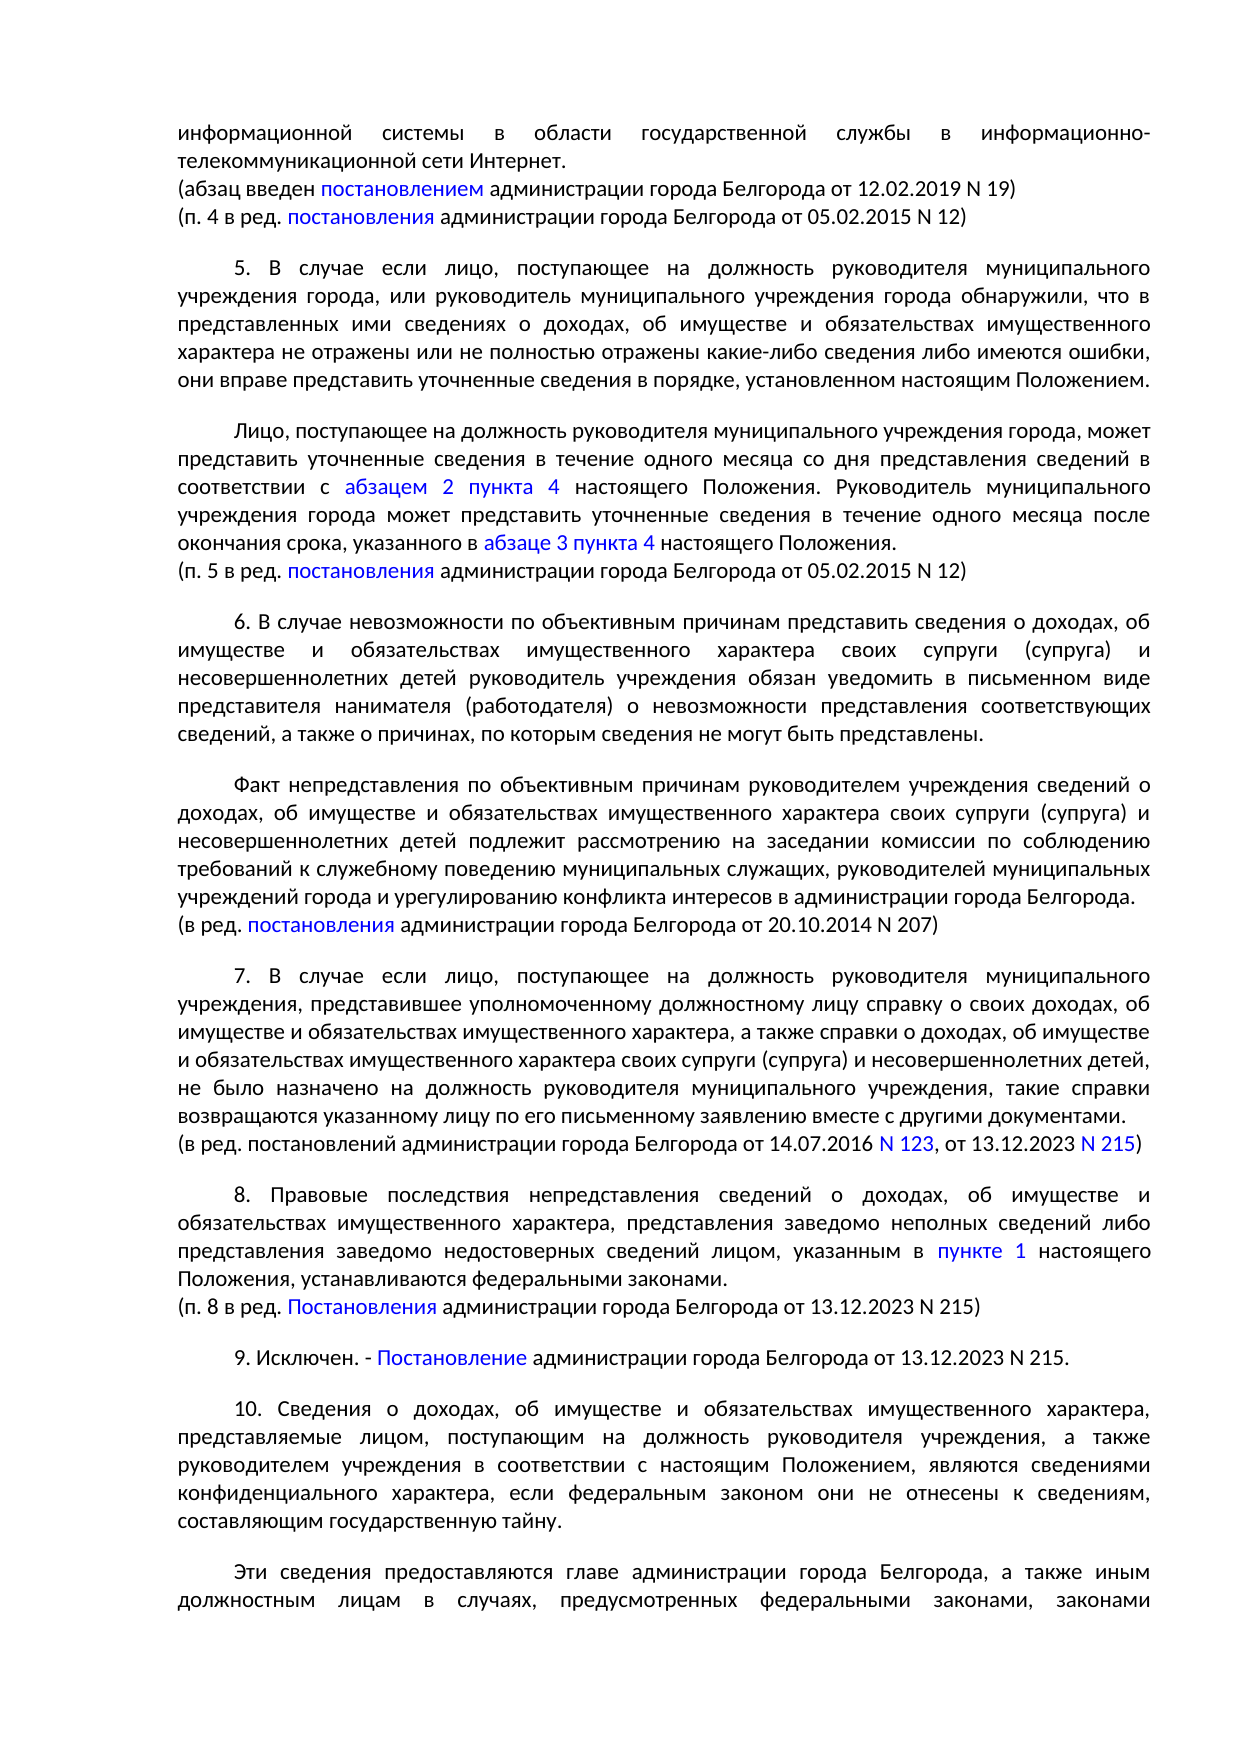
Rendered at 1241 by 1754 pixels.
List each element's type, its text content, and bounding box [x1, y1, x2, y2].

text 7. В случае если лицо, поступающее на должность руководителя муниципального учреждения, представившее уполномоченному должностному лицу справку о своих доходах, об имуществе и обязательствах имущественного характера, а также справки о доходах, об имуществе и обязательствах имущественного характера своих супруги (супруга) и несовершеннолетних детей, не было назначено на должность руководителя муниципального учреждения, такие справки возвращаются указанному лицу по его письменному заявлению вместе с другими документами. [177, 961, 1152, 1129]
text (п. 8 в ред. Постановления администрации города Белгорода от 13.12.2023 N 215) [177, 1292, 1152, 1320]
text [177, 118, 1152, 174]
text (абзац введен постановлением администрации города Белгорода от 12.02.2019 N 19) [177, 174, 1152, 202]
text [177, 1557, 1152, 1613]
text 6. В случае невозможности по объективным причинам представить сведения о доходах, об имуществе и обязательствах имущественного характера своих супруги (супруга) и несовершеннолетних детей руководитель учреждения обязан уведомить в письменном виде представителя нанимателя (работодателя) о невозможности представления соответствующих сведений, а также о причинах, по которым сведения не могут быть представлены. [177, 607, 1152, 747]
text Факт непредставления по объективным причинам руководителем учреждения сведений о доходах, об имуществе и обязательствах имущественного характера своих супруги (супруга) и несовершеннолетних детей подлежит рассмотрению на заседании комиссии по соблюдению требований к служебному поведению муниципальных служащих, руководителей муниципальных учреждений города и урегулированию конфликта интересов в администрации города Белгорода. [177, 770, 1152, 910]
text (в ред. постановлений администрации города Белгорода от 14.07.2016 N 123, от 13.12.2023 N 215) [177, 1129, 1152, 1157]
text 9. Исключен. - Постановление администрации города Белгорода от 13.12.2023 N 215. [177, 1343, 1152, 1371]
text (п. 4 в ред. постановления администрации города Белгорода от 05.02.2015 N 12) [177, 202, 1152, 230]
text 10. Сведения о доходах, об имуществе и обязательствах имущественного характера, представляемые лицом, поступающим на должность руководителя учреждения, а также руководителем учреждения в соответствии с настоящим Положением, являются сведениями конфиденциального характера, если федеральным законом они не отнесены к сведениям, составляющим государственную тайну. [177, 1394, 1152, 1534]
text (п. 5 в ред. постановления администрации города Белгорода от 05.02.2015 N 12) [177, 556, 1152, 584]
text Лицо, поступающее на должность руководителя муниципального учреждения города, может представить уточненные сведения в течение одного месяца со дня представления сведений в соответствии с абзацем 2 пункта 4 настоящего Положения. Руководитель муниципального учреждения города может представить уточненные сведения в течение одного месяца после окончания срока, указанного в абзаце 3 пункта 4 настоящего Положения. [177, 416, 1152, 556]
text (в ред. постановления администрации города Белгорода от 20.10.2014 N 207) [177, 910, 1152, 938]
text 5. В случае если лицо, поступающее на должность руководителя муниципального учреждения города, или руководитель муниципального учреждения города обнаружили, что в представленных ими сведениях о доходах, об имуществе и обязательствах имущественного характера не отражены или не полностью отражены какие-либо сведения либо имеются ошибки, они вправе представить уточненные сведения в порядке, установленном настоящим Положением. [177, 253, 1152, 393]
text 8. Правовые последствия непредставления сведений о доходах, об имуществе и обязательствах имущественного характера, представления заведомо неполных сведений либо представления заведомо недостоверных сведений лицом, указанным в пункте 1 настоящего Положения, устанавливаются федеральными законами. [177, 1180, 1152, 1292]
